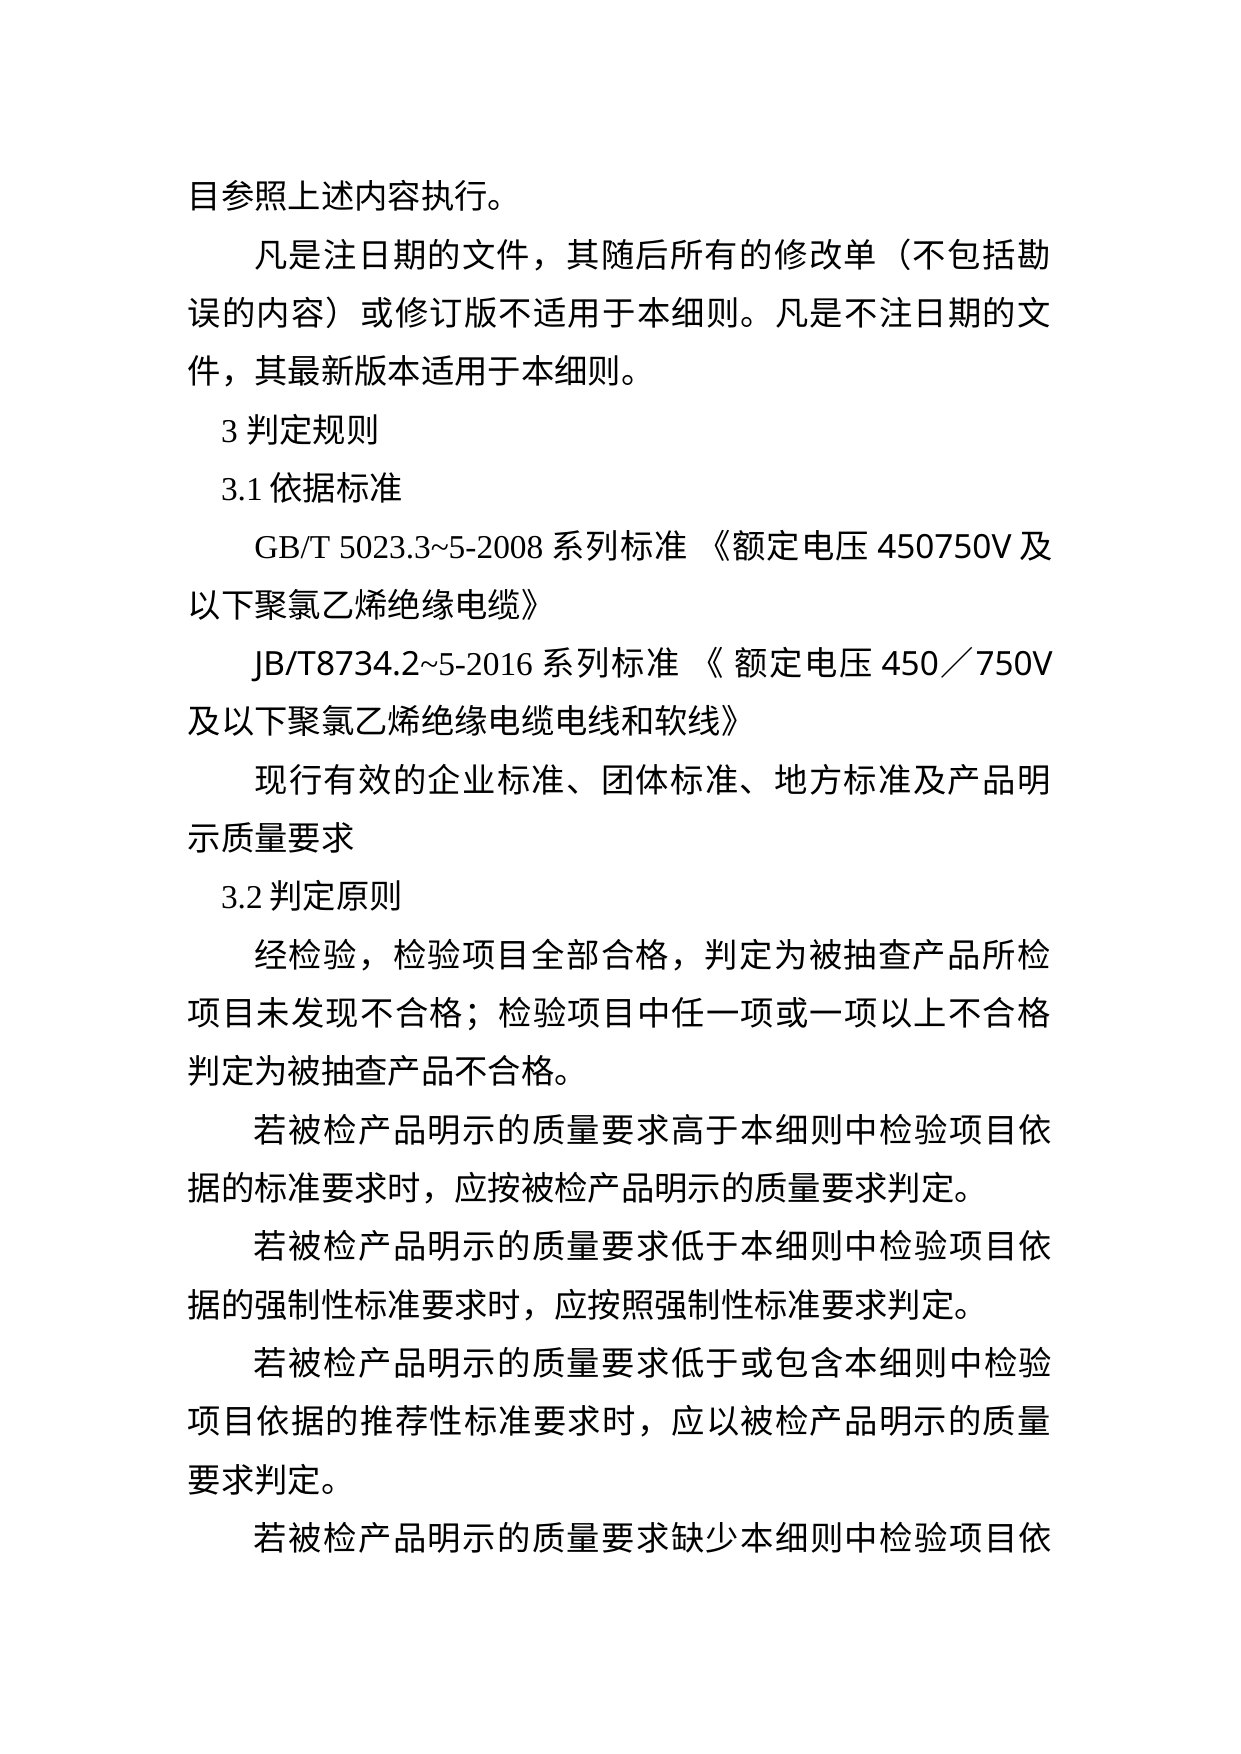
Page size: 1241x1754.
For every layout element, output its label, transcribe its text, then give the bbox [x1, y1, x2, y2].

text 3 判定规则 [187, 395, 1053, 454]
text 3.2判定原则 [187, 862, 1053, 920]
text 3.1依据标准 [187, 454, 1053, 512]
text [187, 1504, 1053, 1562]
text 经检验，检验项目全部合格，判定为被抽查产品所检项目未发现不合格；检验项目中任一项或一项以上不合格，判定为被抽查产品不合格。 [187, 920, 1053, 1095]
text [187, 162, 1053, 220]
text JB/T8734.2~5-2016系列标准 《 额定电压450／750V及以下聚氯乙烯绝缘电缆电线和软线》 [187, 629, 1053, 745]
text 若被检产品明示的质量要求低于本细则中检验项目依据的强制性标准要求时，应按照强制性标准要求判定。 [187, 1212, 1053, 1329]
text 若被检产品明示的质量要求低于或包含本细则中检验项目依据的推荐性标准要求时，应以被检产品明示的质量要求判定。 [187, 1329, 1053, 1504]
text 现行有效的企业标准、团体标准、地方标准及产品明示质量要求 [187, 745, 1053, 862]
text 若被检产品明示的质量要求高于本细则中检验项目依据的标准要求时，应按被检产品明示的质量要求判定。 [187, 1095, 1053, 1212]
text GB/T 5023.3~5-2008系列标准 《额定电压450750V及以下聚氯乙烯绝缘电缆》 [187, 512, 1053, 629]
text 凡是注日期的文件，其随后所有的修改单（不包括勘误的内容）或修订版不适用于本细则。凡是不注日期的文件，其最新版本适用于本细则。 [187, 220, 1053, 395]
